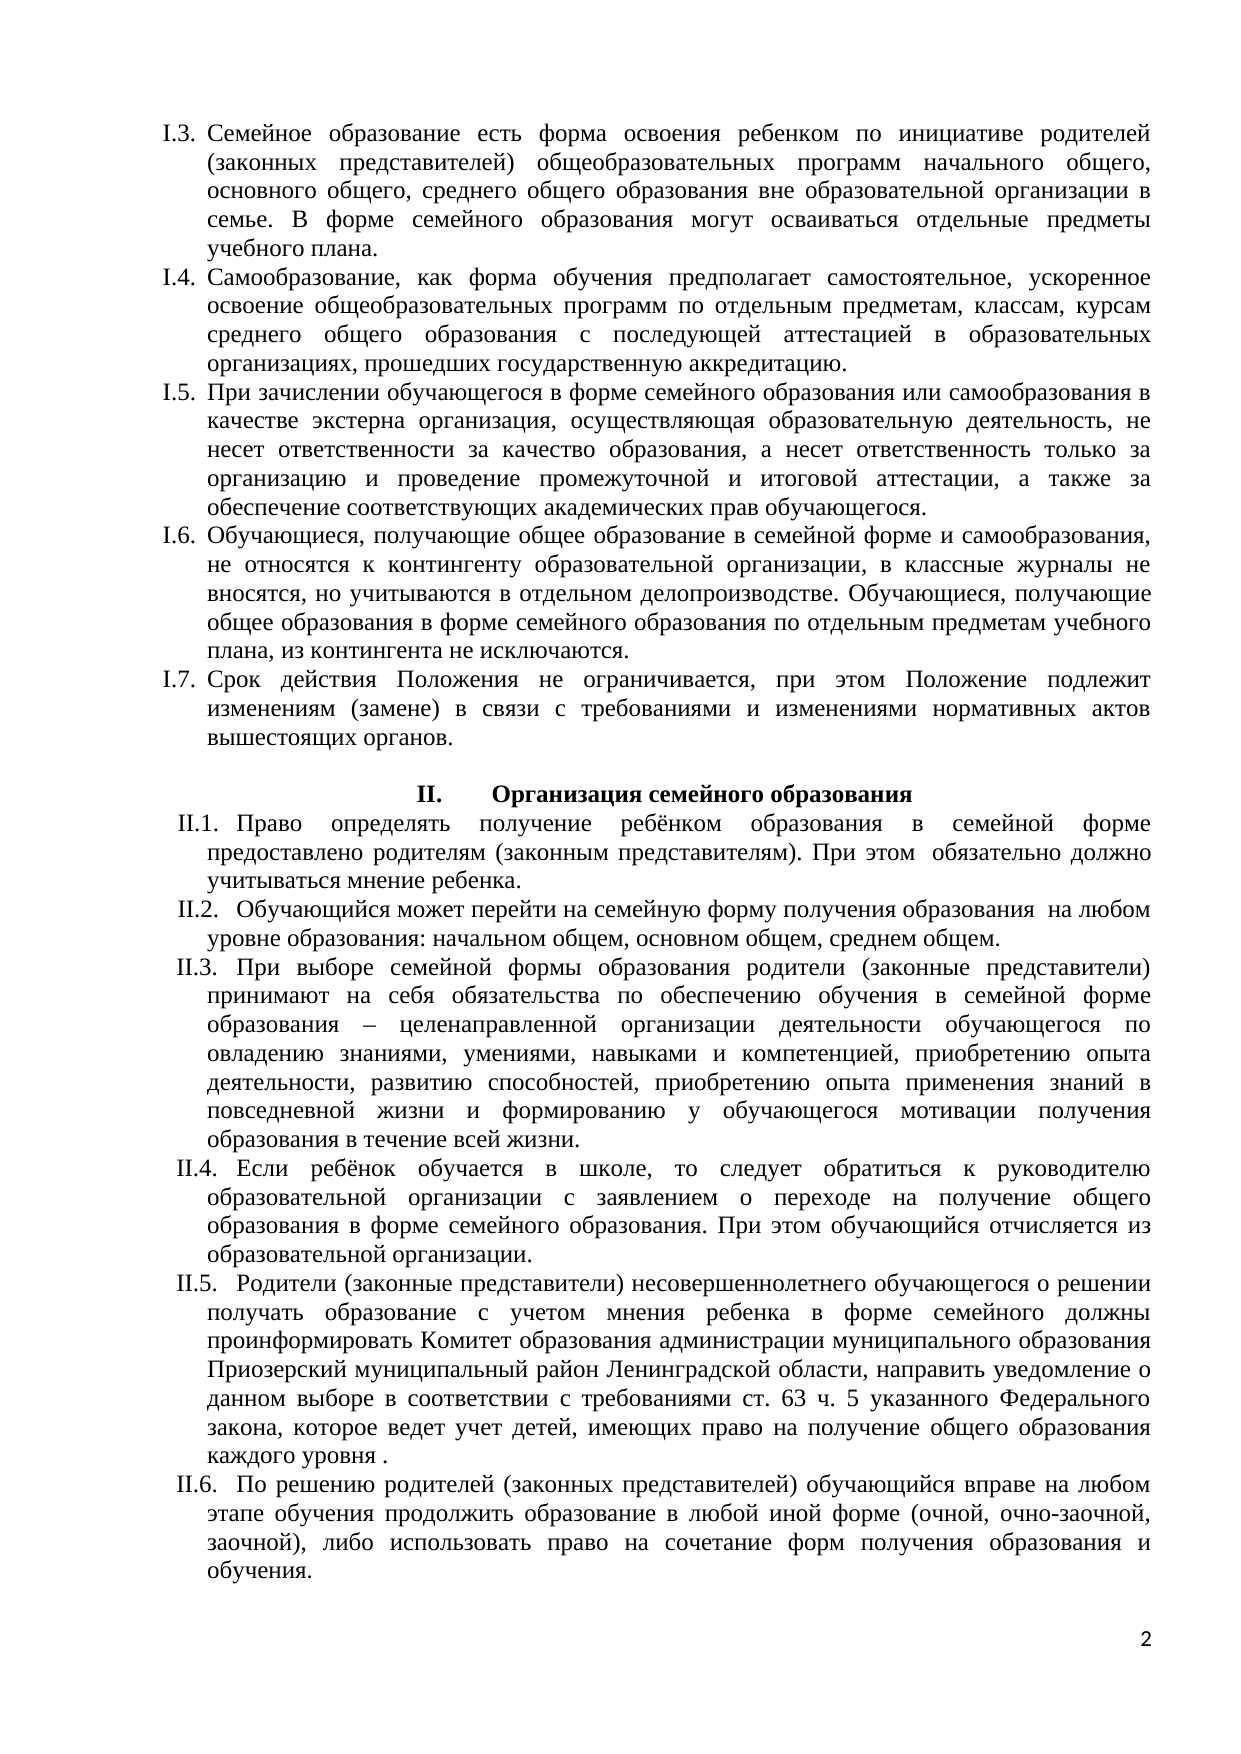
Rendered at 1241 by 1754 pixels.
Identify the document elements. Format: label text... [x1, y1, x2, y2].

list Срок действия Положения не ограничивается, при этом Положение подлежит изменениям (замене) в связи с требованиями и изменениями нормативных актов вышестоящих органов. [162, 664, 1152, 751]
list Если ребёнок обучается в школе, то следует обратиться к руководителю образовательной организации с заявлением о переходе на получение общего образования в форме семейного образования. При этом обучающийся отчисляется из образовательной организации. [176, 1153, 1152, 1268]
list По решению родителей (законных представителей) обучающийся вправе на любом этапе обучения продолжить образование в любой иной форме (очной, очно-заочной, заочной), либо использовать право на сочетание форм получения образования и обучения. [176, 1469, 1152, 1584]
list Обучающиеся, получающие общее образование в семейной форме и самообразования, не относятся к контингенту образовательной организации, в классные журналы не вносятся, но учитываются в отдельном делопроизводстве. Обучающиеся, получающие общее образования в форме семейного образования по отдельным предметам учебного плана, из контингента не исключаются. [162, 521, 1152, 664]
list Право определять получение ребёнком образования в семейной форме предоставлено родителям (законным представителям). При этом обязательно должно учитываться мнение ребенка. [177, 808, 1152, 894]
list При выборе семейной формы образования родители (законные представители) принимают на себя обязательства по обеспечению обучения в семейной форме образования – целенаправленной организации деятельности обучающегося по овладению знаниями, умениями, навыками и компетенцией, приобретению опыта деятельности, развитию способностей, приобретению опыта применения знаний в повседневной жизни и формированию у обучающегося мотивации получения образования в течение всей жизни. [176, 952, 1152, 1153]
list При зачислении обучающегося в форме семейного образования или самообразования в качестве экстерна организация, осуществляющая образовательную деятельность, не несет ответственности за качество образования, а несет ответственность только за организацию и проведение промежуточной и итоговой аттестации, а также за обеспечение соответствующих академических прав обучающегося. [162, 377, 1152, 521]
list Родители (законные представители) несовершеннолетнего обучающегося о решении получать образование с учетом мнения ребенка в форме семейного должны проинформировать Комитет образования администрации муниципального образования Приозерский муниципальный район Ленинградской области, направить уведомление о данном выборе в соответствии с требованиями ст. 63 ч. 5 указанного Федерального закона, которое ведет учет детей, имеющих право на получение общего образования каждого уровня . [176, 1268, 1152, 1469]
list Организация семейного образования [177, 779, 1152, 808]
list Обучающийся может перейти на семейную форму получения образования на любом уровне образования: начальном общем, основном общем, среднем общем. [177, 894, 1152, 952]
list Семейное образование есть форма освоения ребенком по инициативе родителей (законных представителей) общеобразовательных программ начального общего, основного общего, среднего общего образования вне образовательной организации в семье. В форме семейного образования могут осваиваться отдельные предметы учебного плана. [162, 118, 1152, 262]
list Самообразование, как форма обучения предполагает самостоятельное, ускоренное освоение общеобразовательных программ по отдельным предметам, классам, курсам среднего общего образования с последующей аттестацией в образовательных организациях, прошедших государственную аккредитацию. [162, 262, 1152, 377]
